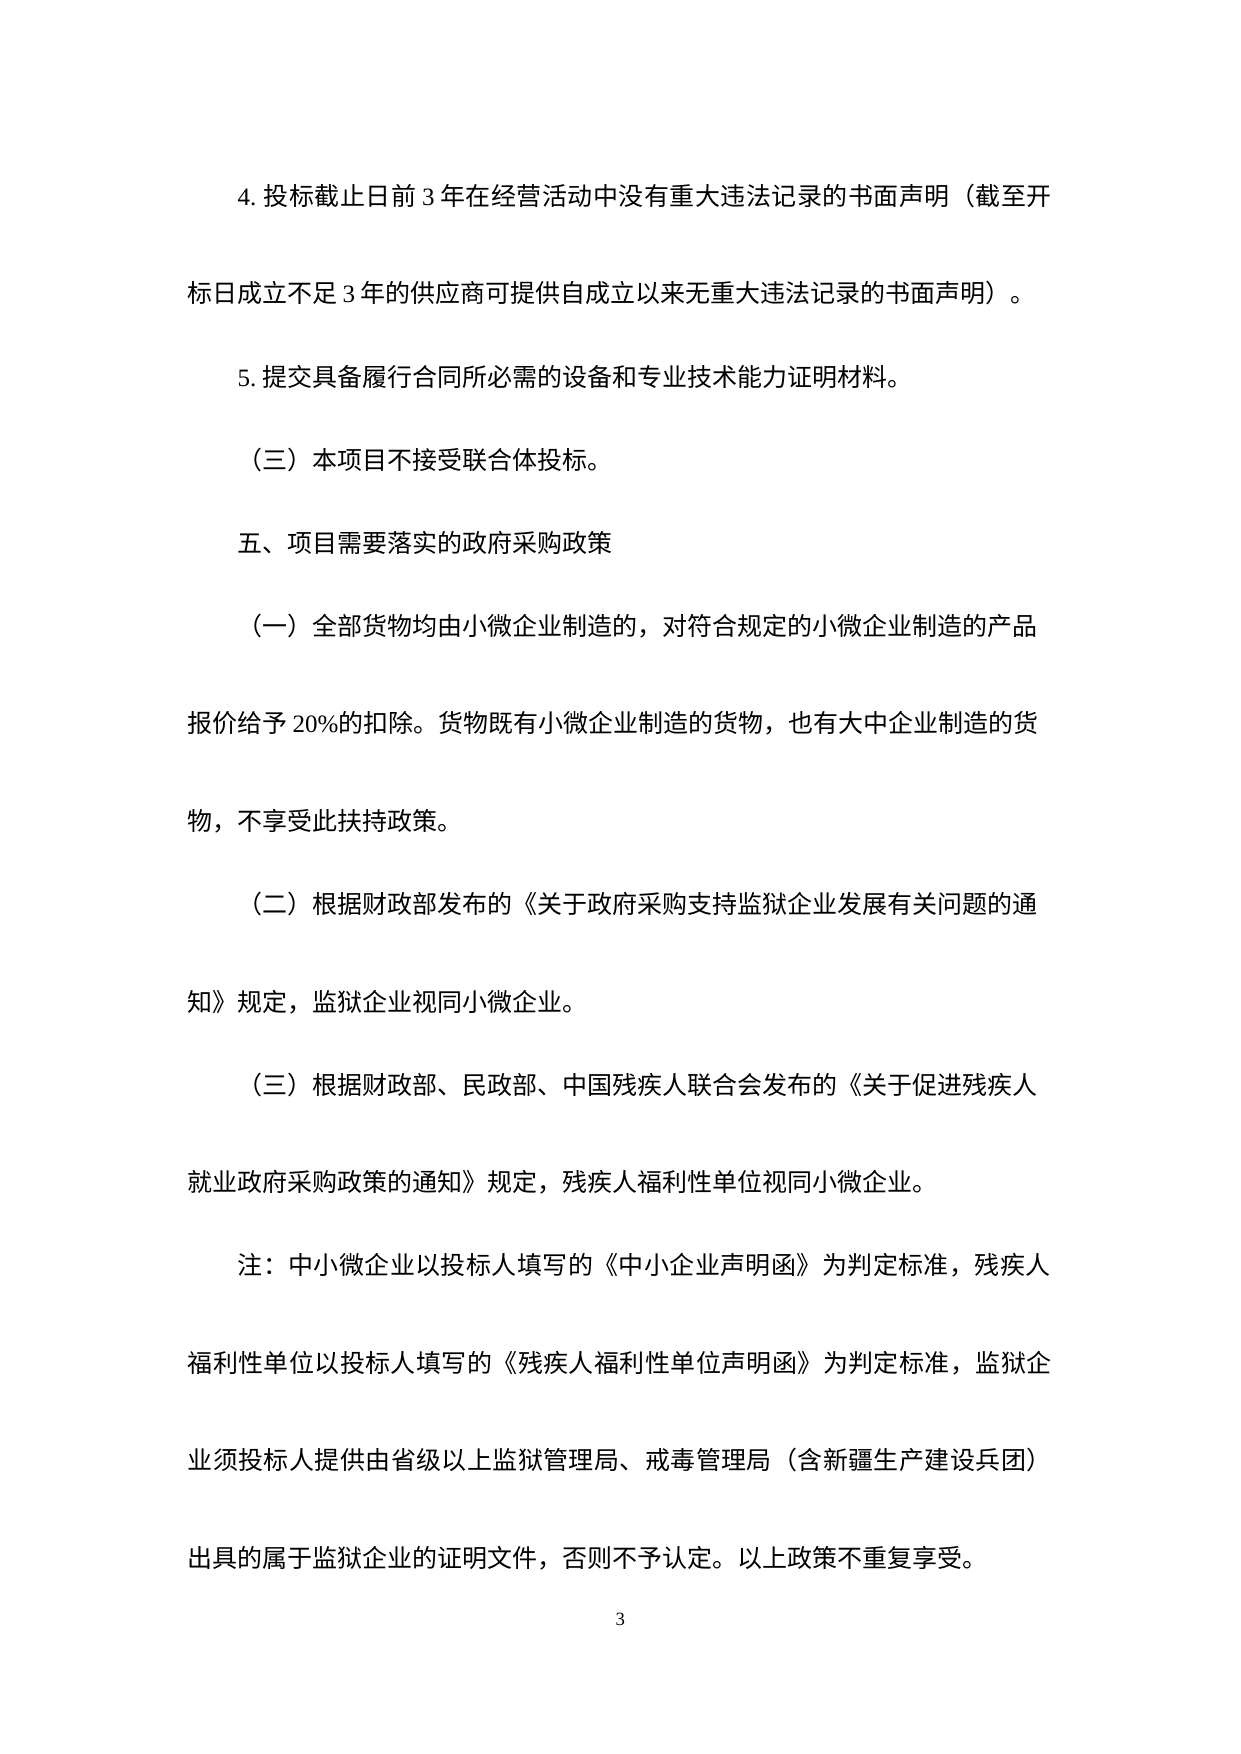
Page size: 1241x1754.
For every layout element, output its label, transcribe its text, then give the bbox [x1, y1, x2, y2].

text （三）本项目不接受联合体投标。 [187, 426, 1053, 491]
text （二）根据财政部发布的《关于政府采购支持监狱企业发展有关问题的通知》规定，监狱企业视同小微企业。 [187, 870, 1053, 1033]
text 五、项目需要落实的政府采购政策 [187, 509, 1053, 574]
text （一）全部货物均由小微企业制造的，对符合规定的小微企业制造的产品报价给予20%的扣除。货物既有小微企业制造的货物，也有大中企业制造的货物，不享受此扶持政策。 [187, 592, 1053, 852]
text 5. 提交具备履行合同所必需的设备和专业技术能力证明材料。 [187, 343, 1053, 408]
text （三）根据财政部、民政部、中国残疾人联合会发布的《关于促进残疾人就业政府采购政策的通知》规定，残疾人福利性单位视同小微企业。 [187, 1051, 1053, 1213]
text 注：中小微企业以投标人填写的《中小企业声明函》为判定标准，残疾人福利性单位以投标人填写的《残疾人福利性单位声明函》为判定标准，监狱企业须投标人提供由省级以上监狱管理局、戒毒管理局（含新疆生产建设兵团）出具的属于监狱企业的证明文件，否则不予认定。以上政策不重复享受。 [187, 1231, 1053, 1589]
text 4. 投标截止日前3年在经营活动中没有重大违法记录的书面声明（截至开标日成立不足3年的供应商可提供自成立以来无重大违法记录的书面声明）。 [187, 162, 1053, 324]
